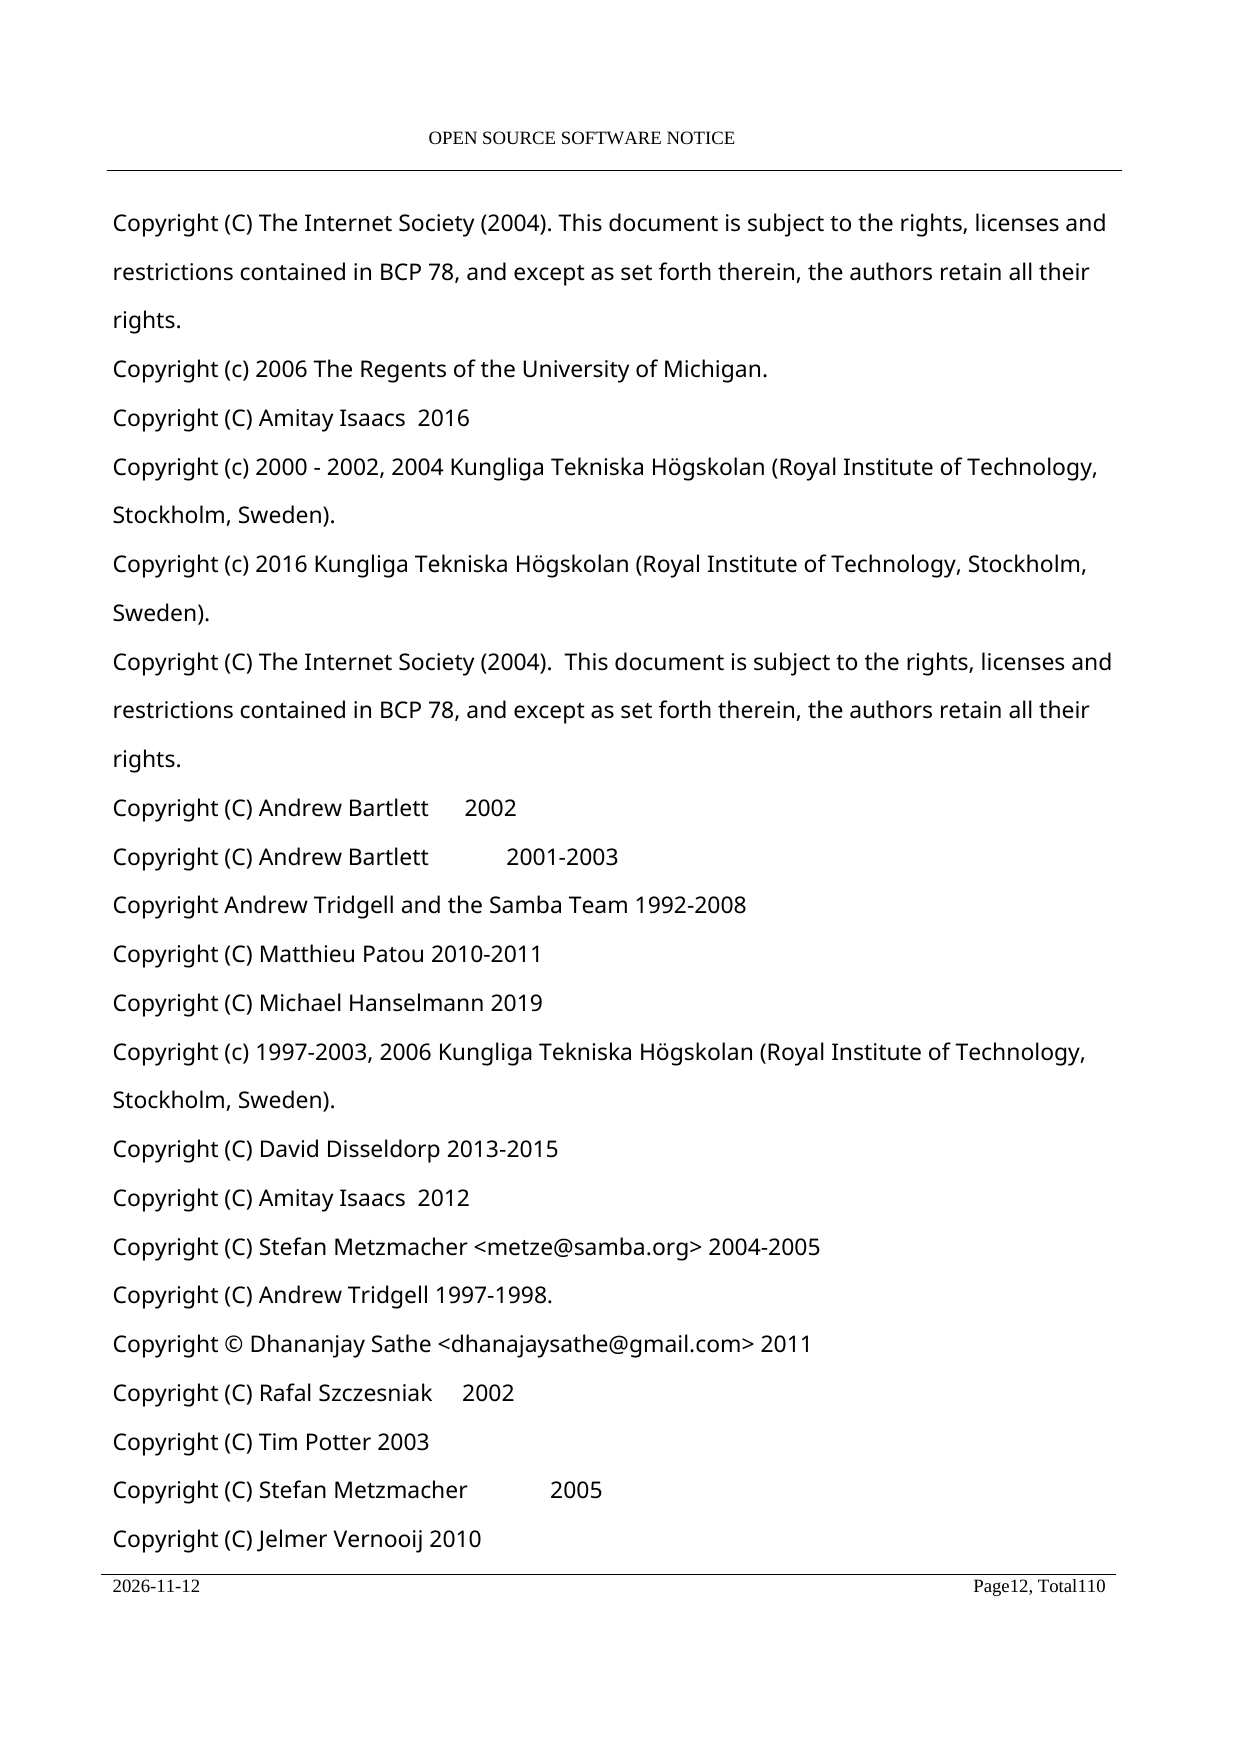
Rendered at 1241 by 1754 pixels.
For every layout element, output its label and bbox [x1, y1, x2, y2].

text [112, 206, 1128, 1555]
